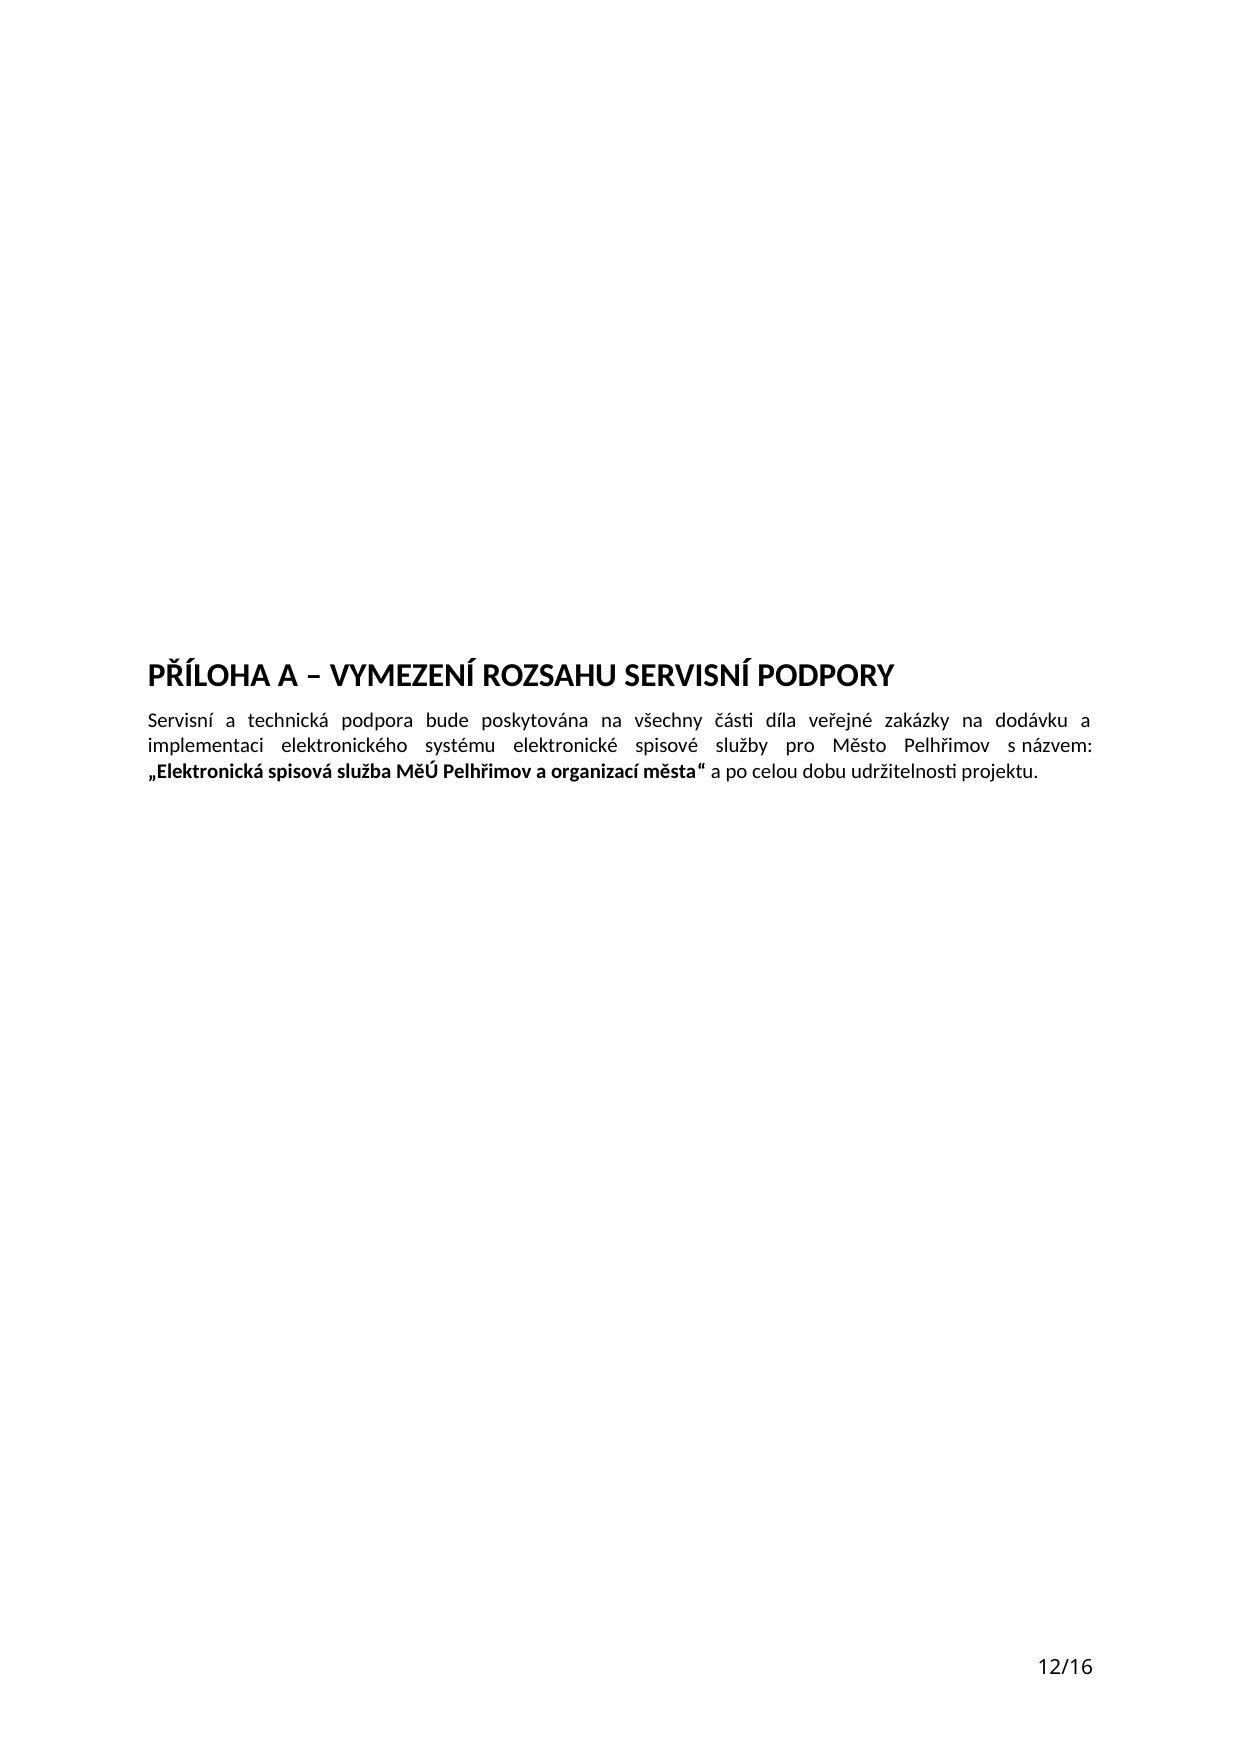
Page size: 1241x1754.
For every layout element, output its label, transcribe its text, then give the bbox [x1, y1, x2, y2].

text Servisní a technická podpora bude poskytována na všechny části díla veřejné zakázky na dodávku a implementaci elektronického systému elektronické spisové služby pro Město Pelhřimov s názvem: „Elektronická spisová služba MěÚ Pelhřimov a organizací města“ a po celou dobu udržitelnosti projektu. [148, 707, 1093, 783]
subtitle Příloha A – Vymezení rozsahu servisní podpory [148, 654, 1093, 694]
